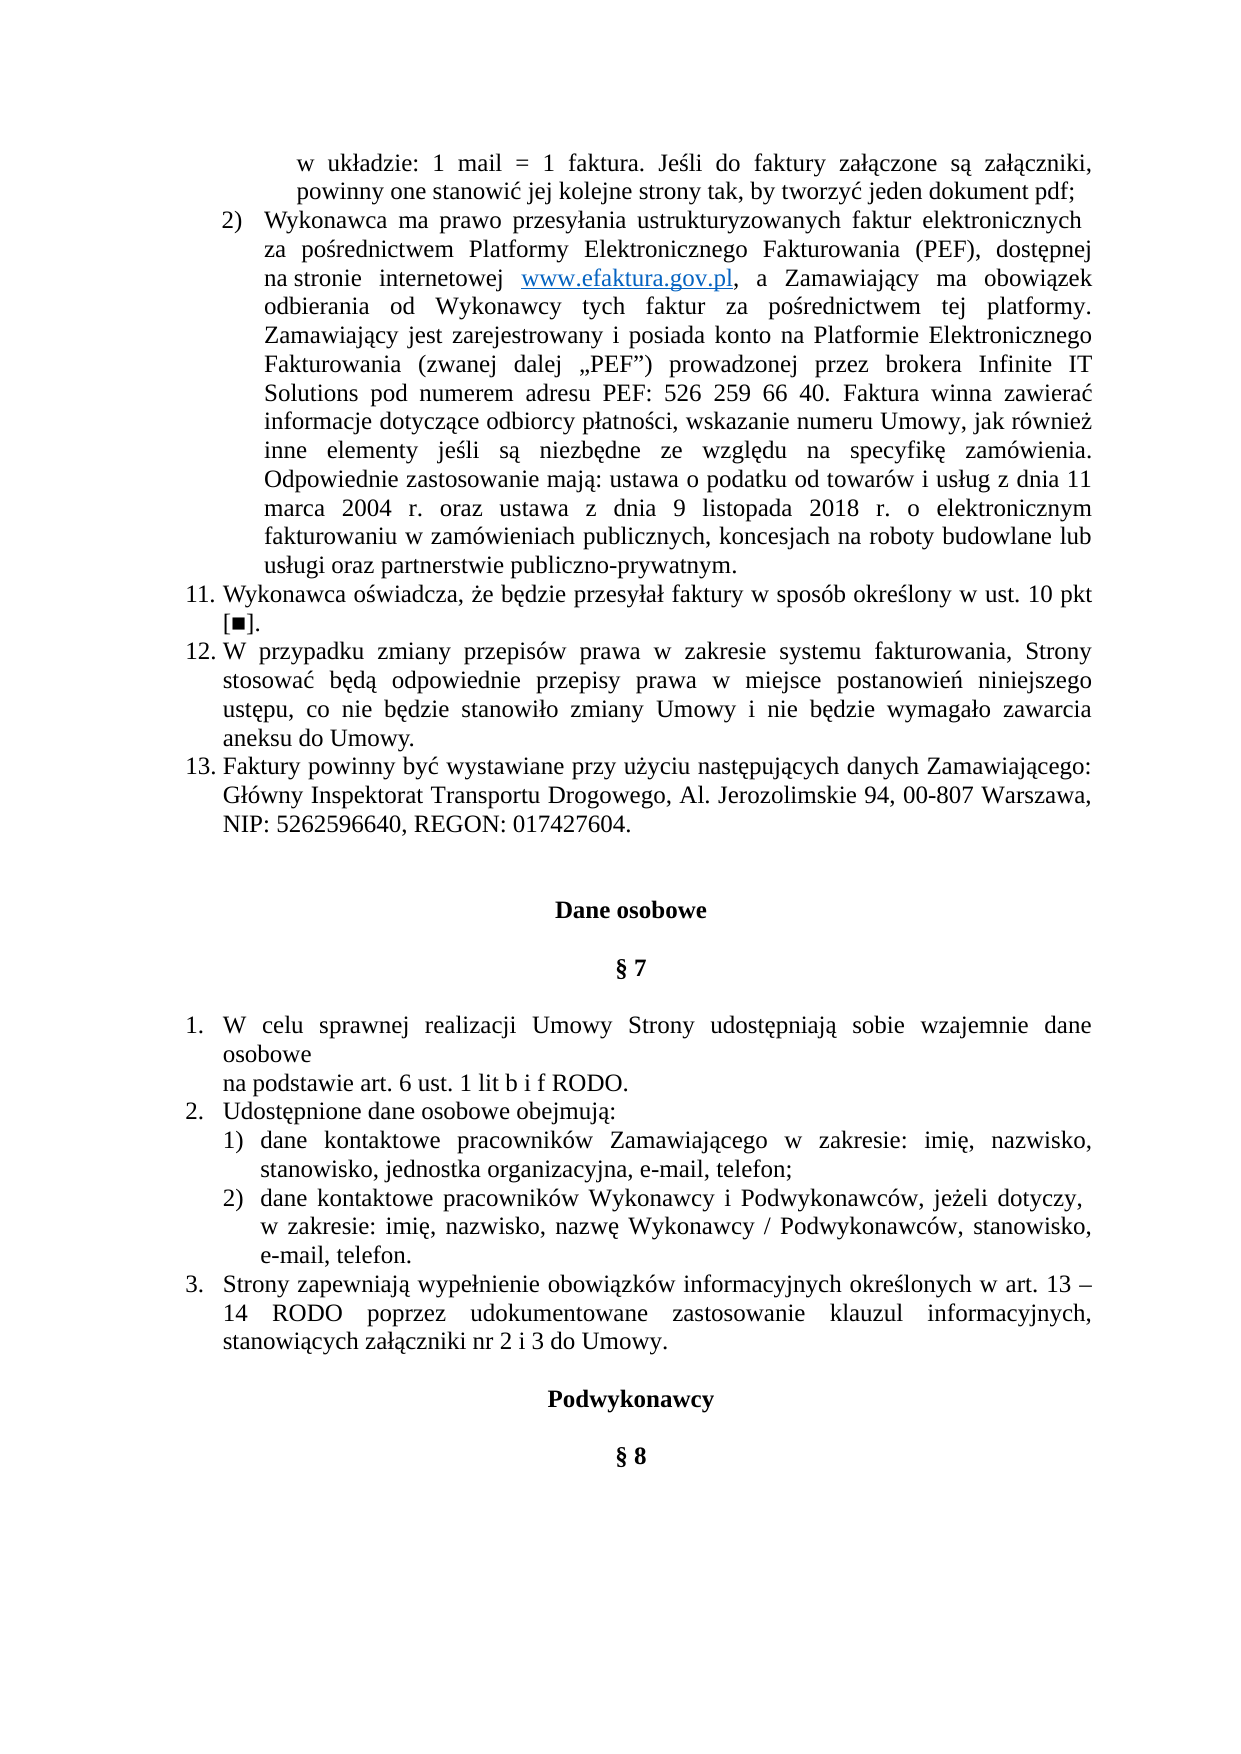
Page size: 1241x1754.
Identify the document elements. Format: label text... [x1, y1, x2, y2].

text Dane osobowe [169, 895, 1093, 924]
list dane kontaktowe pracowników Zamawiającego w zakresie: imię, nazwisko, stanowisko, jednostka organizacyjna, e-mail, telefon; [223, 1125, 1093, 1183]
list dane kontaktowe pracowników Wykonawcy i Podwykonawców, jeżeli dotyczy, w zakresie: imię, nazwisko, nazwę Wykonawcy / Podwykonawców, stanowisko, e-mail, telefon. [223, 1183, 1093, 1269]
text Podwykonawcy [169, 1384, 1093, 1413]
list W przypadku zmiany przepisów prawa w zakresie systemu fakturowania, Strony stosować będą odpowiednie przepisy prawa w miejsce postanowień niniejszego ustępu, co nie będzie stanowiło zmiany Umowy i nie będzie wymagało zawarcia aneksu do Umowy. [185, 636, 1093, 751]
list W celu sprawnej realizacji Umowy Strony udostępniają sobie wzajemnie dane osobowe na podstawie art. 6 ust. 1 lit b i f RODO. [185, 1010, 1093, 1096]
list Strony zapewniają wypełnienie obowiązków informacyjnych określonych w art. 13 – 14 RODO poprzez udokumentowane zastosowanie klauzul informacyjnych, stanowiących załączniki nr 2 i 3 do Umowy. [185, 1269, 1093, 1355]
text § 8 [169, 1441, 1093, 1470]
text § 7 [169, 953, 1093, 981]
list Udostępnione dane osobowe obejmują: [185, 1096, 1093, 1125]
list Faktury powinny być wystawiane przy użyciu następujących danych Zamawiającego: Główny Inspektorat Transportu Drogowego, Al. Jerozolimskie 94, 00-807 Warszawa, NIP: 5262596640, REGON: 017427604. [185, 751, 1093, 838]
list Wykonawca oświadcza, że będzie przesyłał faktury w sposób określony w ust. 10 pkt [■]. [185, 579, 1093, 636]
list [259, 148, 1093, 205]
list Wykonawca ma prawo przesyłania ustrukturyzowanych faktur elektronicznych za pośrednictwem Platformy Elektronicznego Fakturowania (PEF), dostępnej na stronie internetowej www.efaktura.gov.pl, a Zamawiający ma obowiązek odbierania od Wykonawcy tych faktur za pośrednictwem tej platformy. Zamawiający jest zarejestrowany i posiada konto na Platformie Elektronicznego Fakturowania (zwanej dalej „PEF”) prowadzonej przez brokera Infinite IT Solutions pod numerem adresu PEF: 526 259 66 40. Faktura winna zawierać informacje dotyczące odbiorcy płatności, wskazanie numeru Umowy, jak również inne elementy jeśli są niezbędne ze względu na specyfikę zamówienia. Odpowiednie zastosowanie mają: ustawa o podatku od towarów i usług z dnia 11 marca 2004 r. oraz ustawa z dnia 9 listopada 2018 r. o elektronicznym fakturowaniu w zamówieniach publicznych, koncesjach na roboty budowlane lub usługi oraz partnerstwie publiczno-prywatnym. [221, 205, 1093, 579]
